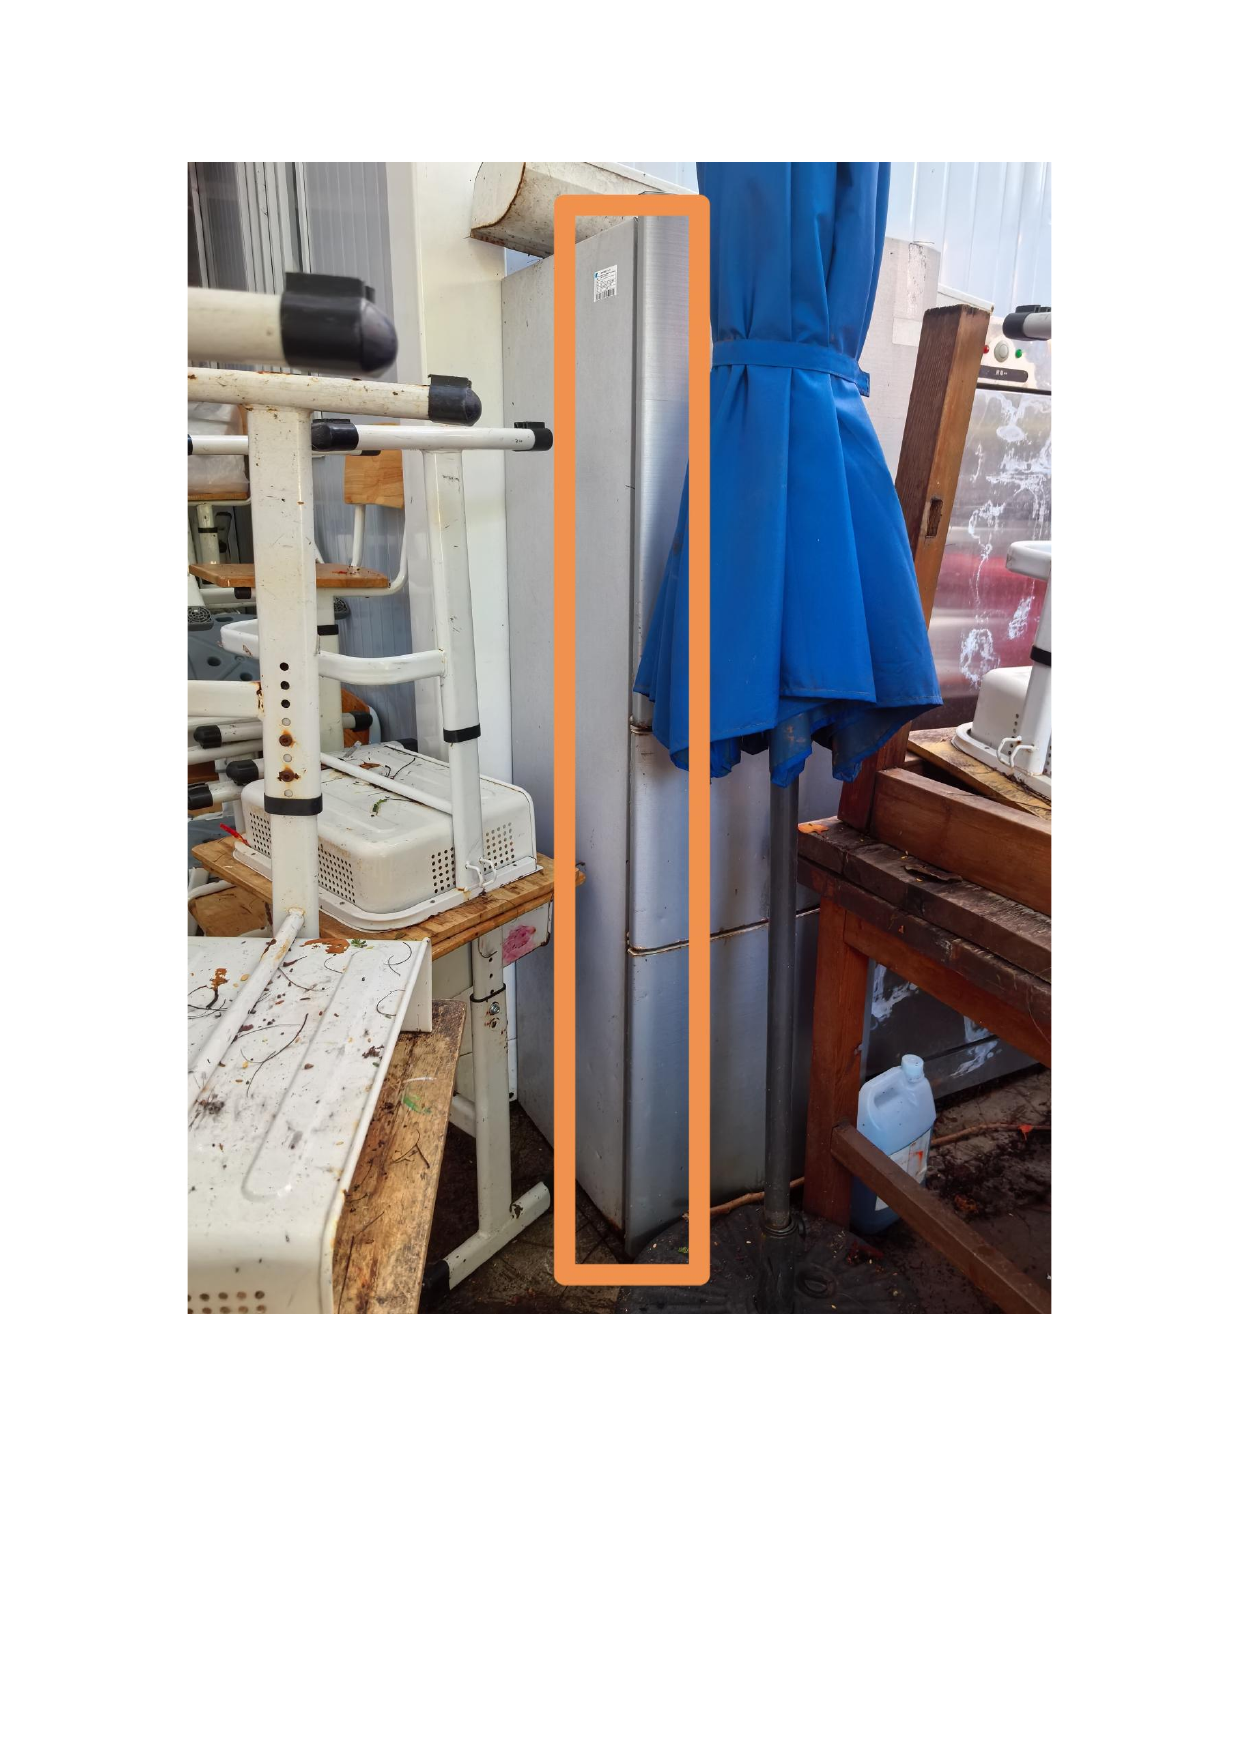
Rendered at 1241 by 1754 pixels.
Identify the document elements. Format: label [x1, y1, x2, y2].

picture [187, 162, 1052, 1314]
